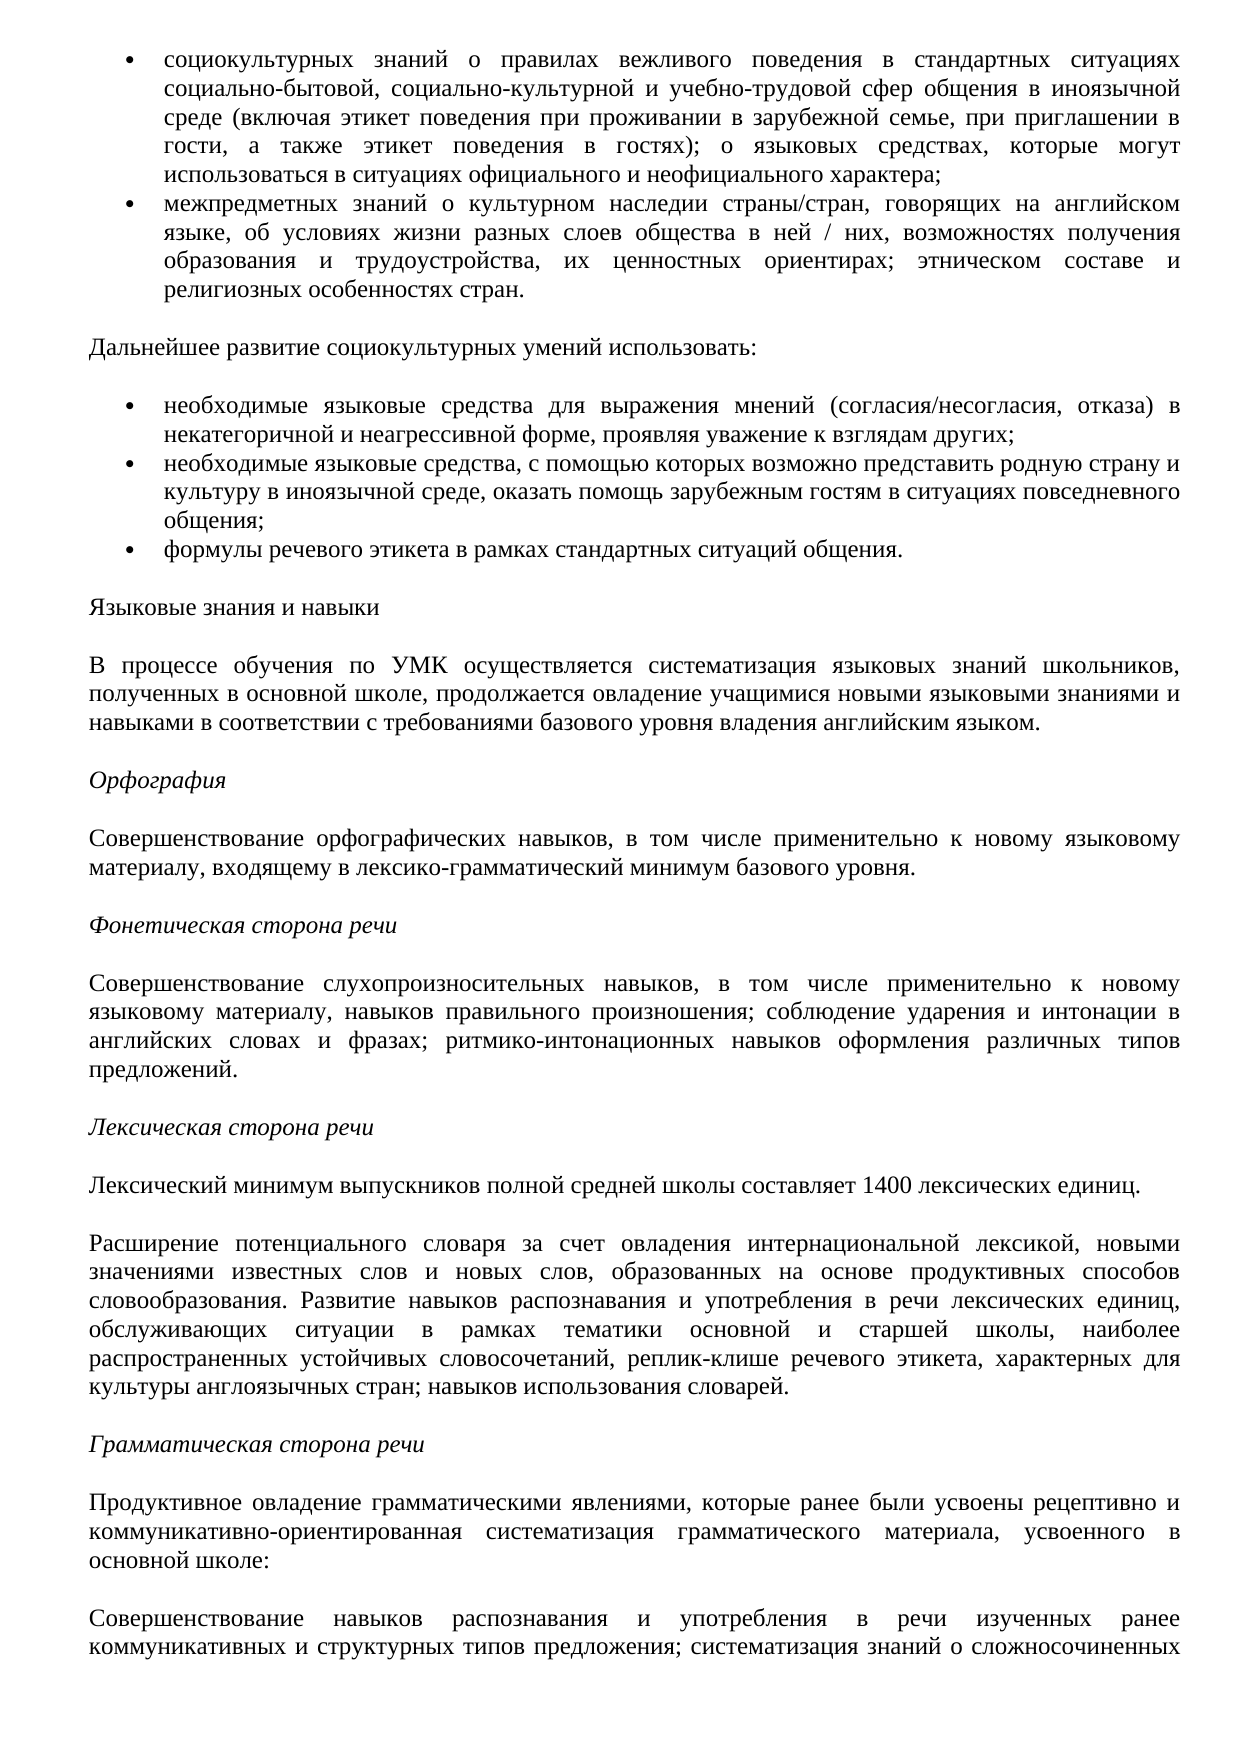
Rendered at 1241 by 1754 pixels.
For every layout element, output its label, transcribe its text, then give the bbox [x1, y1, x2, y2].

text Лексическая сторона речи [89, 1112, 1181, 1141]
text Лексический минимум выпускников полной средней школы составляет 1400 лексических единиц. [89, 1170, 1181, 1198]
text Фонетическая сторона речи [89, 910, 1181, 938]
text Расширение потенциального словаря за счет овладения интернациональной лексикой, новыми значениями известных слов и новых слов, образованных на основе продуктивных способов словообразования. Развитие навыков распознавания и употребления в речи лексических единиц, обслуживающих ситуации в рамках тематики основной и старшей школы, наиболее распространенных устойчивых словосочетаний, реплик-клише речевого этикета, характерных для культуры англоязычных стран; навыков использования словарей. [89, 1228, 1181, 1400]
text Грамматическая сторона речи [89, 1429, 1181, 1458]
text Орфография [89, 765, 1181, 794]
list межпредметных знаний о культурном наследии страны/стран, говорящих на английском языке, об условиях жизни разных слоев общества в ней / них, возможностях получения образования и трудоустройства, их ценностных ориентирах; этническом составе и религиозных особенностях стран. [126, 188, 1181, 303]
list социокультурных знаний о правилах вежливого поведения в стандартных ситуациях социально-бытовой, социально-культурной и учебно-трудовой сфер общения в иноязычной среде (включая этикет поведения при проживании в зарубежной семье, при приглашении в гости, а также этикет поведения в гостях); о языковых средствах, которые могут использоваться в ситуациях официального и неофициального характера; [126, 44, 1181, 188]
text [89, 1603, 1181, 1660]
text Совершенствование орфографических навыков, в том числе применительно к новому языковому материалу, входящему в лексико-грамматический минимум базового уровня. [89, 823, 1181, 881]
list необходимые языковые средства для выражения мнений (согласия/несогласия, отказа) в некатегоричной и неагрессивной форме, проявляя уважение к взглядам других; [126, 390, 1181, 448]
text В процессе обучения по УМК осуществляется систематизация языковых знаний школьников, полученных в основной школе, продолжается овладение учащимися новыми языковыми знаниями и навыками в соответствии с требованиями базового уровня владения английским языком. [89, 650, 1181, 736]
text Языковые знания и навыки [89, 592, 1181, 621]
list необходимые языковые средства, с помощью которых возможно представить родную страну и культуру в иноязычной среде, оказать помощь зарубежным гостям в ситуациях повседневного общения; [126, 448, 1181, 534]
text Продуктивное овладение грамматическими явлениями, которые ранее были усвоены рецептивно и коммуникативно-ориентированная систематизация грамматического материала, усвоенного в основной школе: [89, 1487, 1181, 1573]
text Дальнейшее развитие социокультурных умений использовать: [89, 332, 1181, 361]
text Совершенствование слухопроизносительных навыков, в том числе применительно к новому языковому материалу, навыков правильного произношения; соблюдение ударения и интонации в английских словах и фразах; ритмико-интонационных навыков оформления различных типов предложений. [89, 968, 1181, 1083]
list формулы речевого этикета в рамках стандартных ситуаций общения. [126, 534, 1181, 563]
